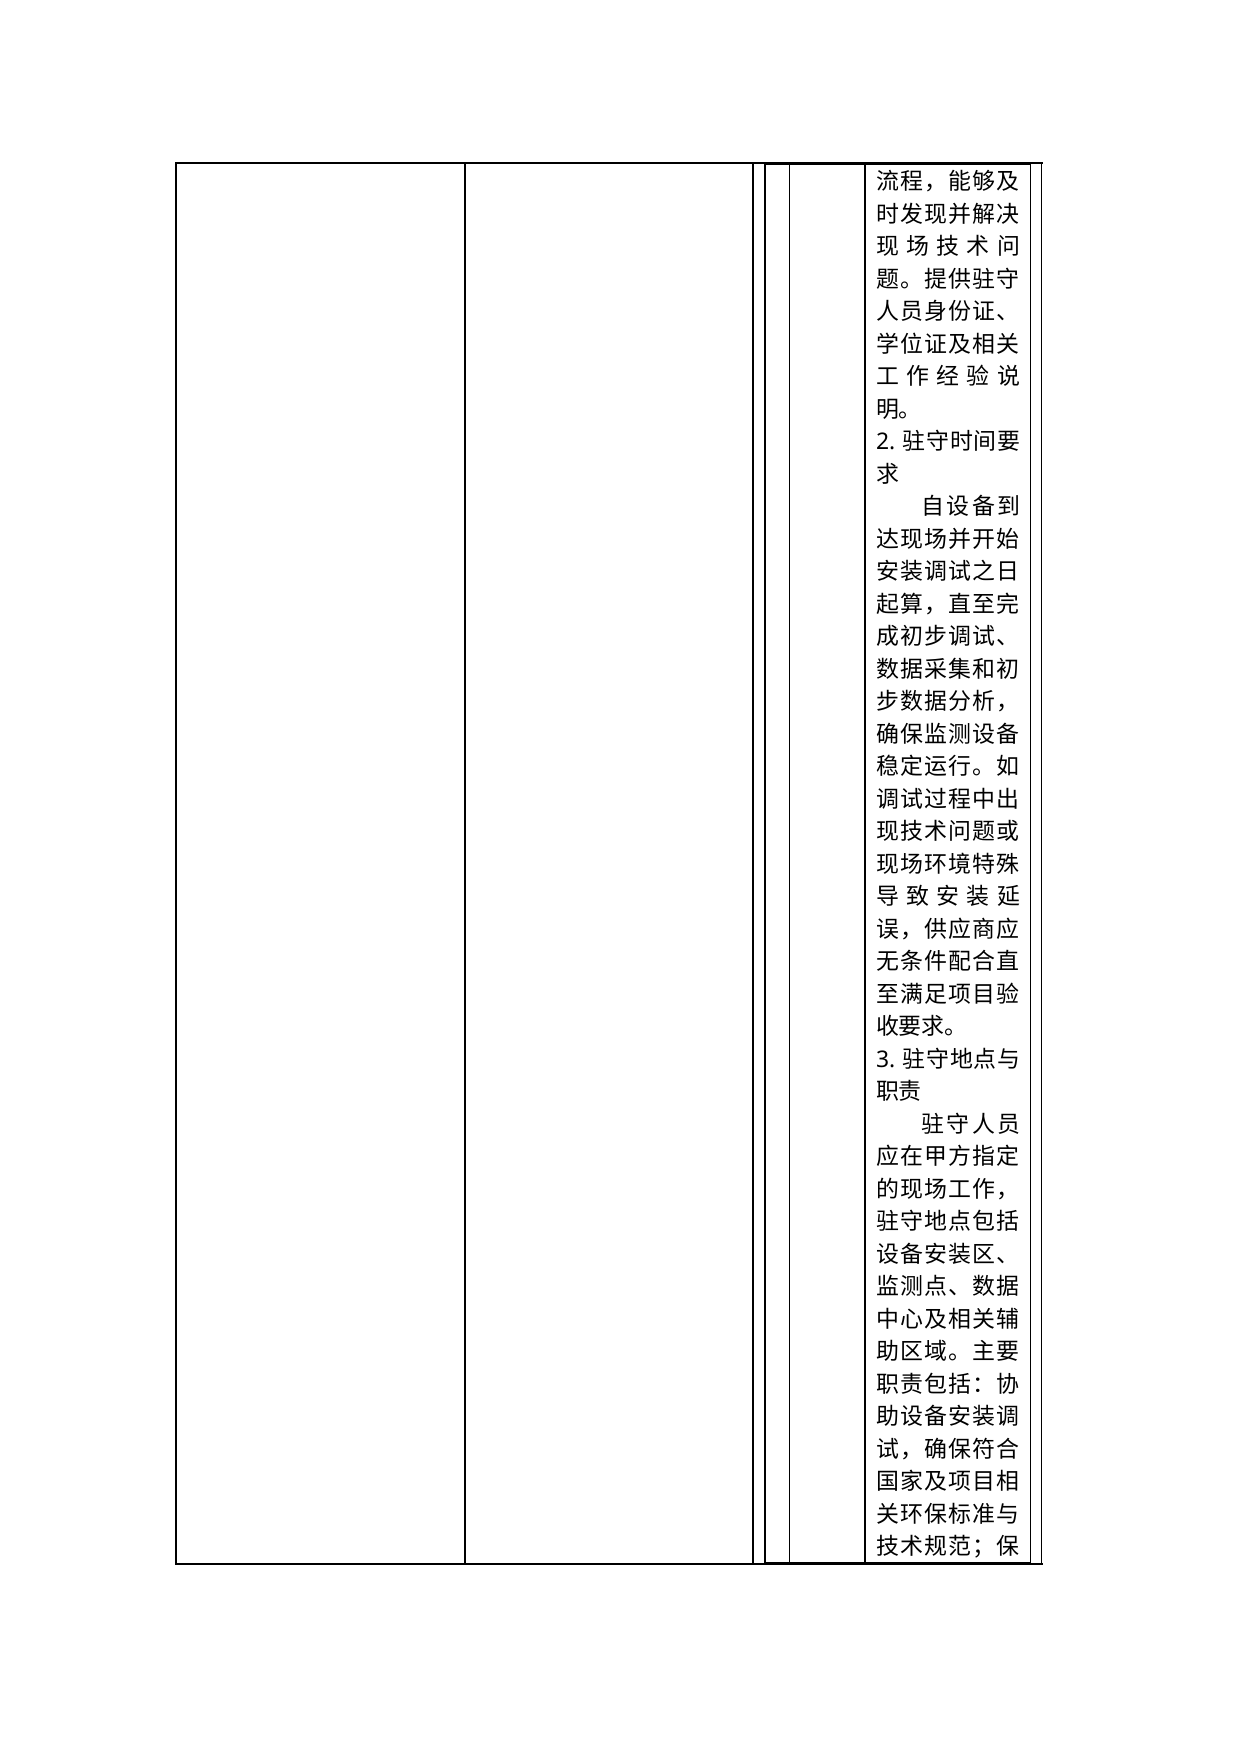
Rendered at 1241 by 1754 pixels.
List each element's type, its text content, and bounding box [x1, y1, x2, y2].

table_cell [754, 164, 764, 1563]
table_cell [766, 165, 789, 1562]
table_cell [790, 165, 864, 1562]
table_cell [1031, 164, 1041, 1563]
table_cell ★ [466, 164, 752, 1563]
table_cell [866, 165, 1030, 1562]
table_cell 1 [177, 164, 464, 1563]
